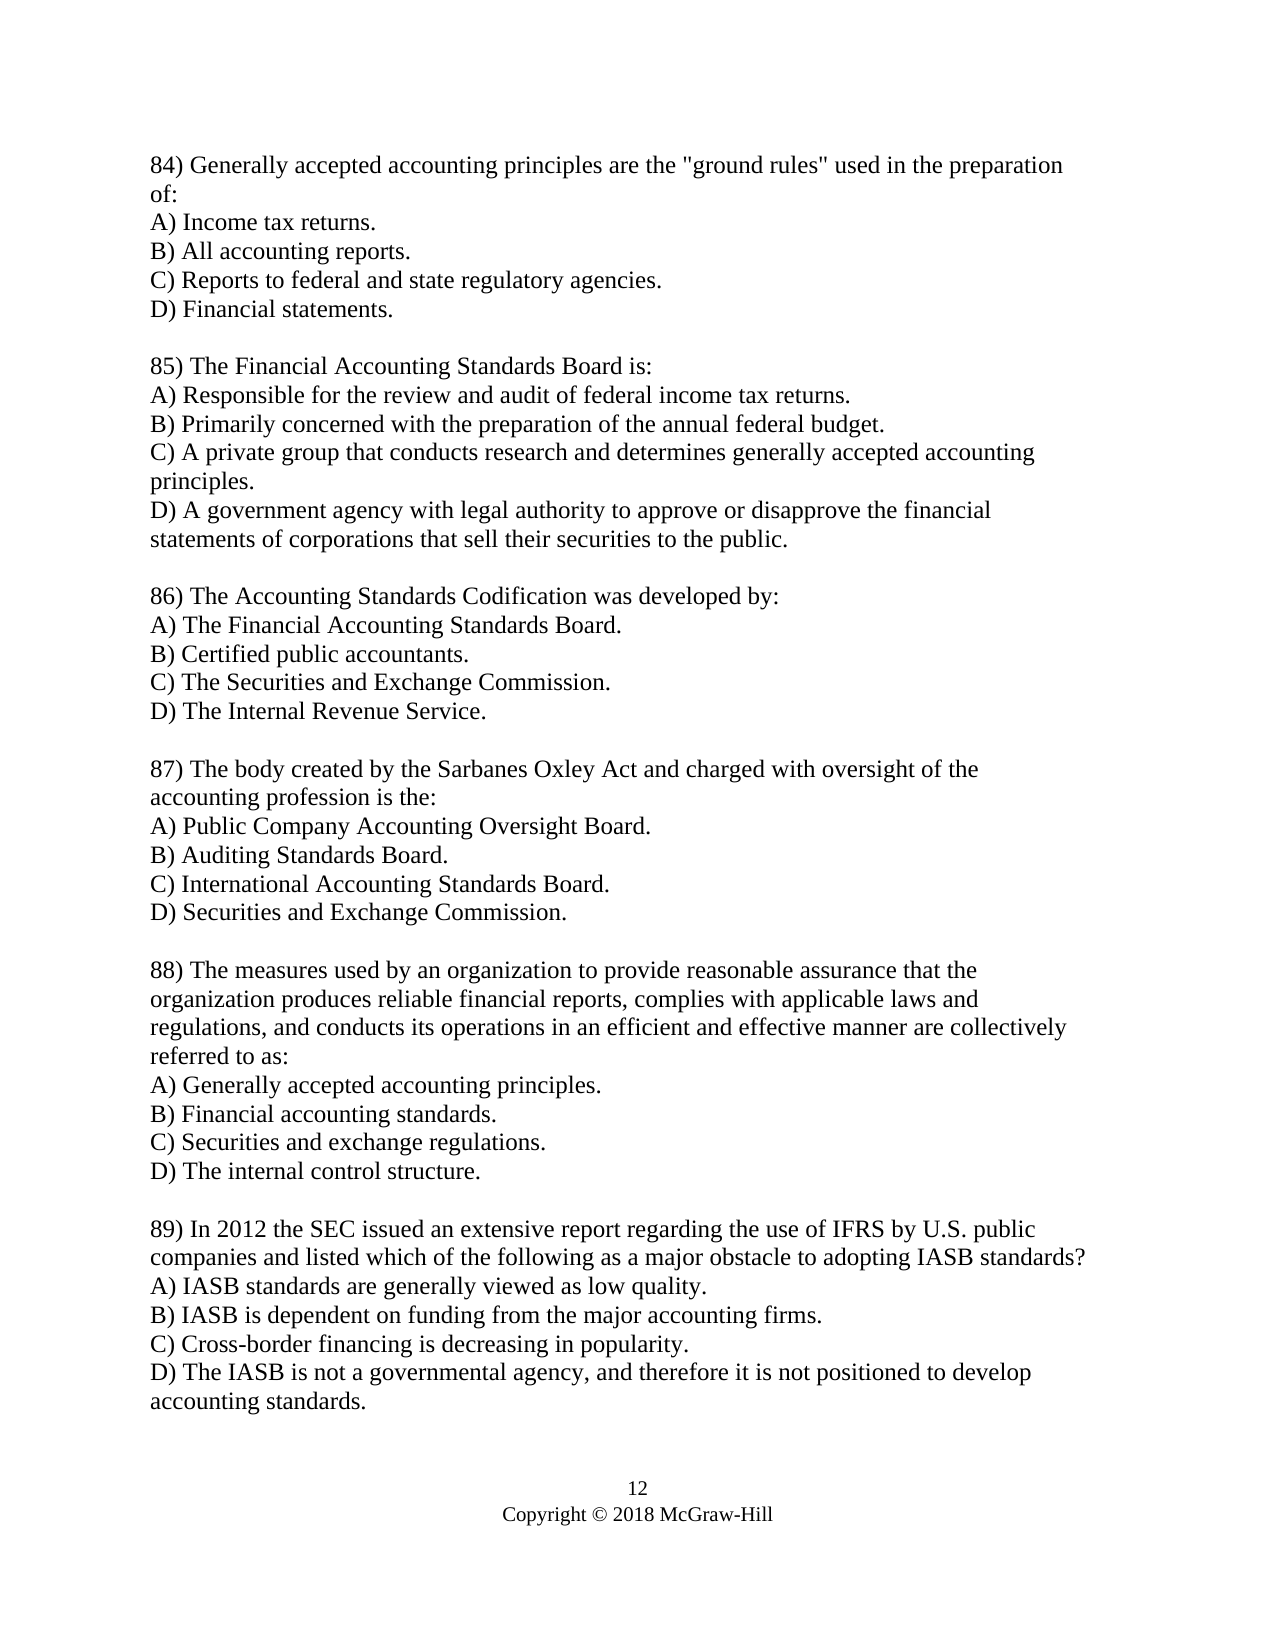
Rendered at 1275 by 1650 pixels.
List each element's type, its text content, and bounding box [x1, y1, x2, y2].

text A) The Financial Accounting Standards Board. [150, 610, 1087, 639]
text D) The Internal Revenue Service. [150, 696, 1087, 725]
text D) Securities and Exchange Commission. [150, 897, 1087, 926]
text D) Financial statements. [150, 294, 1087, 322]
text C) Securities and exchange regulations. [150, 1127, 1087, 1156]
text 89) In 2012 the SEC issued an extensive report regarding the use of IFRS by U.S. public companies and listed which of the following as a major obstacle to adopting IASB standards? [150, 1214, 1087, 1271]
text A) Responsible for the review and audit of federal income tax returns. [150, 380, 1087, 409]
text D) A government agency with legal authority to approve or disapprove the financial statements of corporations that sell their securities to the public. [150, 495, 1087, 552]
text 84) Generally accepted accounting principles are the "ground rules" used in the preparation of: [150, 150, 1087, 207]
text B) IASB is dependent on funding from the major accounting firms. [150, 1300, 1087, 1329]
text B) Financial accounting standards. [150, 1099, 1087, 1127]
text 88) The measures used by an organization to provide reasonable assurance that the organization produces reliable financial reports, complies with applicable laws and regulations, and conducts its operations in an efficient and effective manner are collectively referred to as: [150, 955, 1087, 1070]
text A) IASB standards are generally viewed as low quality. [150, 1271, 1087, 1300]
text A) Public Company Accounting Oversight Board. [150, 811, 1087, 840]
text B) Auditing Standards Board. [150, 840, 1087, 869]
text C) Cross-border financing is decreasing in popularity. [150, 1329, 1087, 1357]
text C) The Securities and Exchange Commission. [150, 667, 1087, 696]
text B) All accounting reports. [150, 236, 1087, 265]
text D) The internal control structure. [150, 1156, 1087, 1185]
text A) Generally accepted accounting principles. [150, 1070, 1087, 1099]
text B) Primarily concerned with the preparation of the annual federal budget. [150, 409, 1087, 437]
text C) A private group that conducts research and determines generally accepted accounting principles. [150, 437, 1087, 495]
text B) Certified public accountants. [150, 639, 1087, 667]
text 87) The body created by the Sarbanes Oxley Act and charged with oversight of the accounting profession is the: [150, 754, 1087, 811]
text 86) The Accounting Standards Codification was developed by: [150, 581, 1087, 610]
text C) International Accounting Standards Board. [150, 869, 1087, 897]
text C) Reports to federal and state regulatory agencies. [150, 265, 1087, 294]
text 85) The Financial Accounting Standards Board is: [150, 351, 1087, 380]
text D) The IASB is not a governmental agency, and therefore it is not positioned to develop accounting standards. [150, 1357, 1087, 1415]
text A) Income tax returns. [150, 207, 1087, 236]
